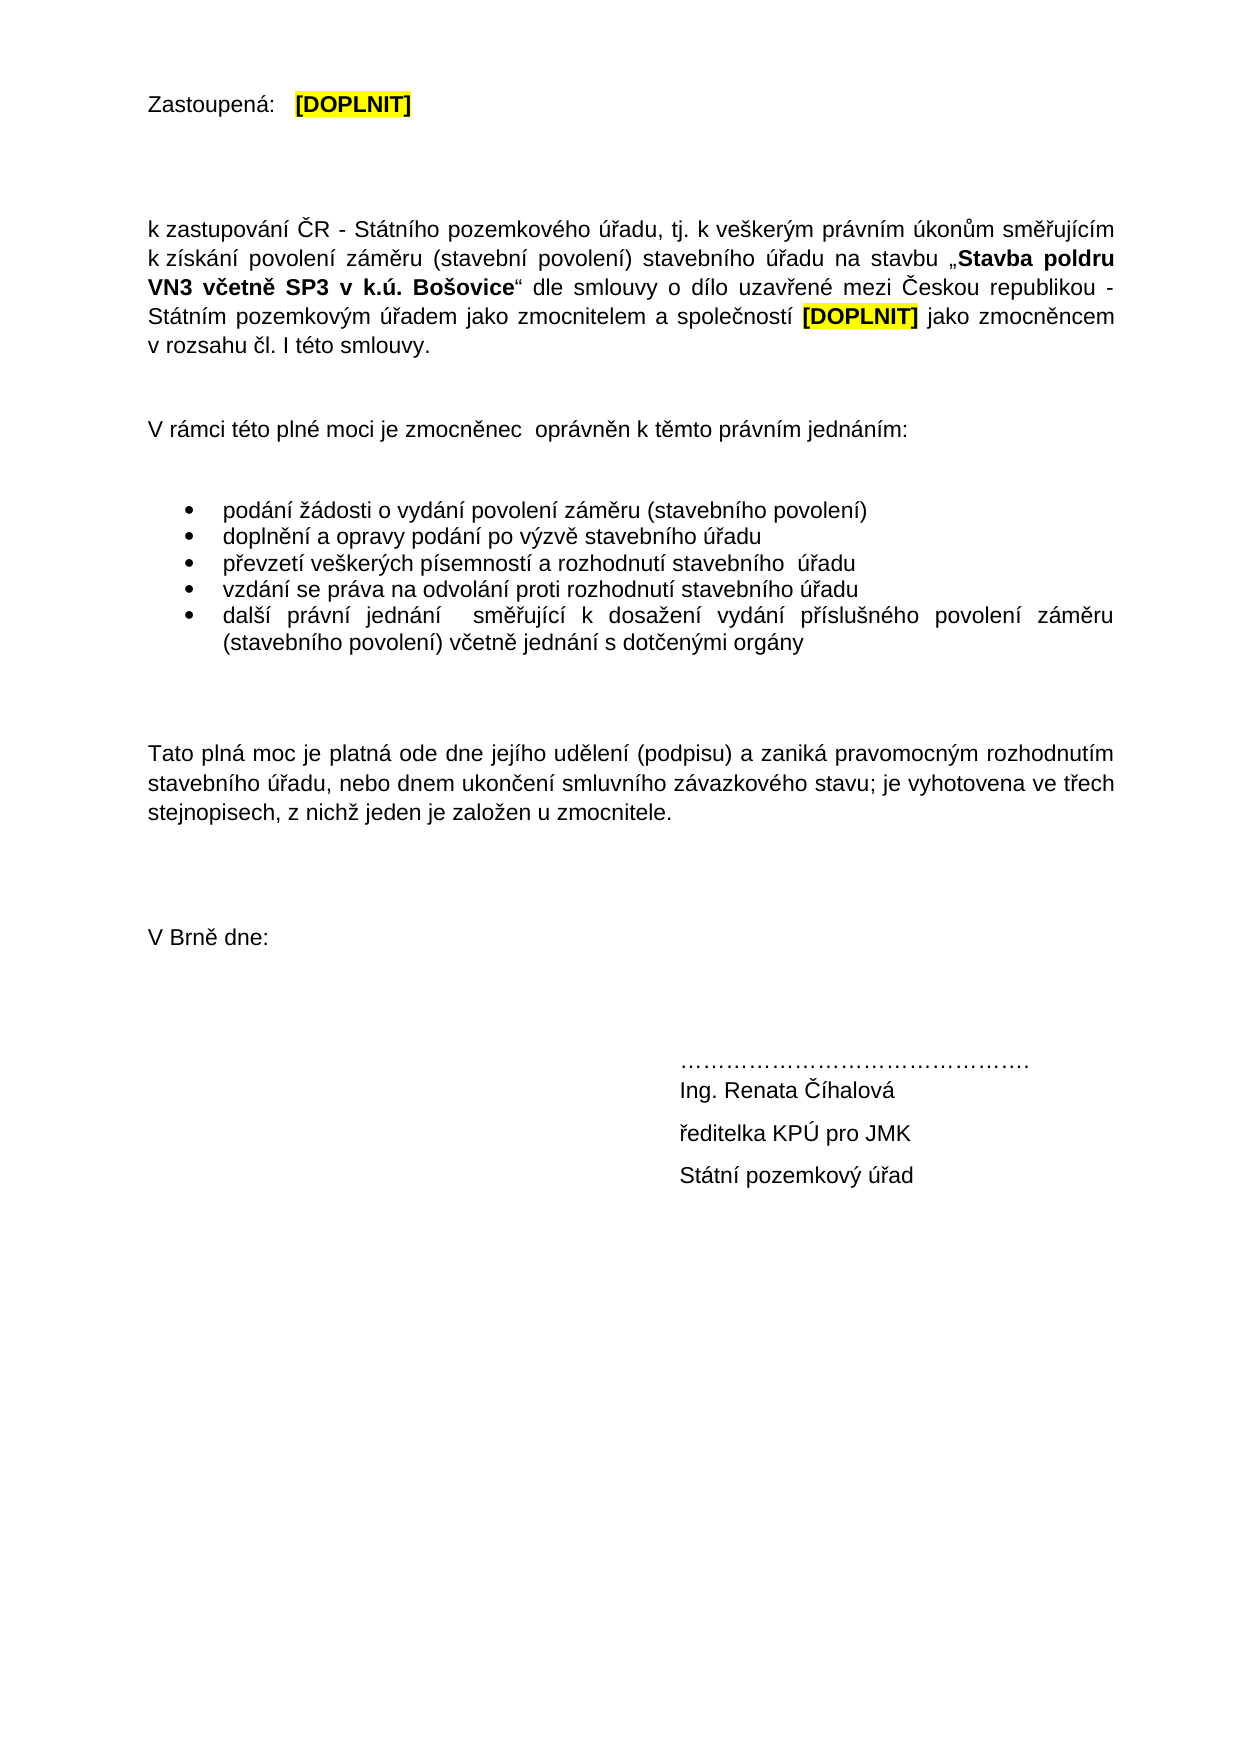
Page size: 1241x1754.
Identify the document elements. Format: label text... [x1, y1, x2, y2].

text V rámci této plné moci je zmocněnec oprávněn k těmto právním jednáním: [148, 414, 1115, 443]
text k zastupování ČR - Státního pozemkového úřadu, tj. k veškerým právním úkonům směřujícím k získání povolení záměru (stavební povolení) stavebního úřadu na stavbu „Stavba poldru VN3 včetně SP3 v k.ú. Bošovice“ dle smlouvy o dílo uzavřené mezi Českou republikou - Státním pozemkovým úřadem jako zmocnitelem a společností [DOPLNIT] jako zmocněncem v rozsahu čl. I této smlouvy. [148, 214, 1115, 359]
list podání žádosti o vydání povolení záměru (stavebního povolení) [185, 497, 1115, 523]
text Státní pozemkový úřad [679, 1162, 1122, 1189]
text ………………………………………. Ing. Renata Číhalová [679, 1047, 1122, 1103]
list vzdání se práva na odvolání proti rozhodnutí stavebního úřadu [185, 576, 1115, 602]
list doplnění a opravy podání po výzvě stavebního úřadu [185, 523, 1115, 550]
text ředitelka KPÚ pro JMK [679, 1120, 1122, 1146]
list převzetí veškerých písemností a rozhodnutí stavebního úřadu [185, 550, 1115, 576]
text V Brně dne: [148, 922, 1115, 951]
text Zastoupená: [DOPLNIT] [148, 89, 1115, 118]
text Tato plná moc je platná ode dne jejího udělení (podpisu) a zaniká pravomocným rozhodnutím stavebního úřadu, nebo dnem ukončení smluvního závazkového stavu; je vyhotovena ve třech stejnopisech, z nichž jeden je založen u zmocnitele. [148, 738, 1115, 826]
list další právní jednání směřující k dosažení vydání příslušného povolení záměru (stavebního povolení) včetně jednání s dotčenými orgány [185, 602, 1115, 655]
